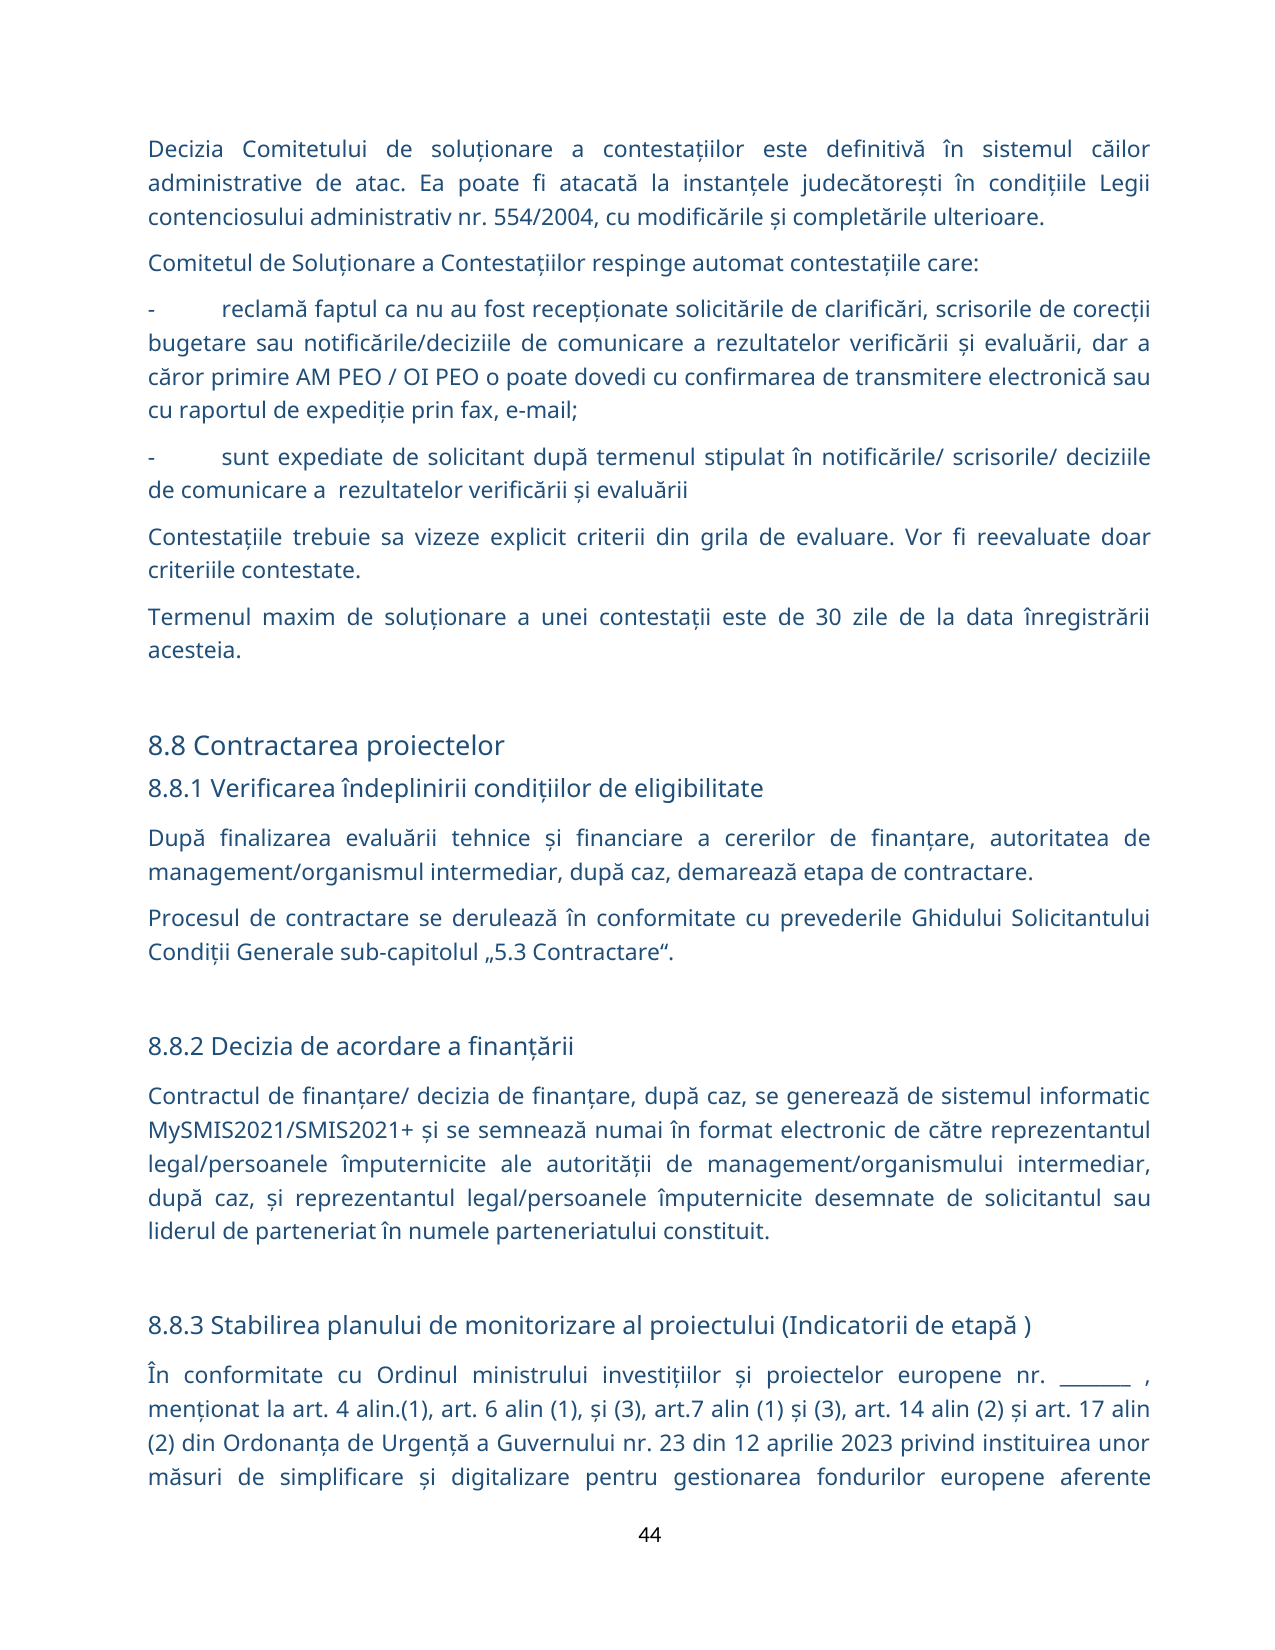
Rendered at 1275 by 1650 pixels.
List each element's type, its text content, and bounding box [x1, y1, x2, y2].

text Procesul de contractare se derulează în conformitate cu prevederile Ghidului Solicitantului Condiții Generale sub-capitolul „5.3 Contractare“. [148, 902, 1152, 967]
text - reclamă faptul ca nu au fost recepționate solicitările de clarificări, scrisorile de corecții bugetare sau notificările/deciziile de comunicare a rezultatelor verificării și evaluării, dar a căror primire AM PEO / OI PEO o poate dovedi cu confirmarea de transmitere electronică sau cu raportul de expediție prin fax, e-mail; [148, 293, 1152, 425]
text După finalizarea evaluării tehnice și financiare a cererilor de finanțare, autoritatea de management/organismul intermediar, după caz, demarează etapa de contractare. [148, 822, 1152, 887]
text Comitetul de Soluționare a Contestațiilor respinge automat contestațiile care: [148, 247, 1152, 278]
subtitle 8.8 Contractarea proiectelor [148, 727, 1152, 763]
text Termenul maxim de soluționare a unei contestații este de 30 zile de la data înregistrării acesteia. [148, 600, 1152, 665]
text - sunt expediate de solicitant după termenul stipulat în notificările/ scrisorile/ deciziile de comunicare a rezultatelor verificării și evaluării [148, 440, 1152, 505]
subtitle 8.8.3 Stabilirea planului de monitorizare al proiectului (Indicatorii de etapă ) [148, 1308, 1152, 1342]
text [148, 1359, 1152, 1492]
text Contractul de finanțare/ decizia de finanțare, după caz, se generează de sistemul informatic MySMIS2021/SMIS2021+ și se semnează numai în format electronic de către reprezentantul legal/persoanele împuternicite ale autorității de management/organismului intermediar, după caz, și reprezentantul legal/persoanele împuternicite desemnate de solicitantul sau liderul de parteneriat în numele parteneriatului constituit. [148, 1080, 1152, 1246]
text Contestațiile trebuie sa vizeze explicit criterii din grila de evaluare. Vor fi reevaluate doar criteriile contestate. [148, 520, 1152, 585]
text Decizia Comitetului de soluționare a contestațiilor este definitivă în sistemul căilor administrative de atac. Ea poate fi atacată la instanțele judecătorești în condițiile Legii contenciosului administrativ nr. 554/2004, cu modificările și completările ulterioare. [148, 133, 1152, 232]
subtitle 8.8.1 Verificarea îndeplinirii condițiilor de eligibilitate [148, 771, 1152, 805]
subtitle 8.8.2 Decizia de acordare a finanțării [148, 1028, 1152, 1063]
